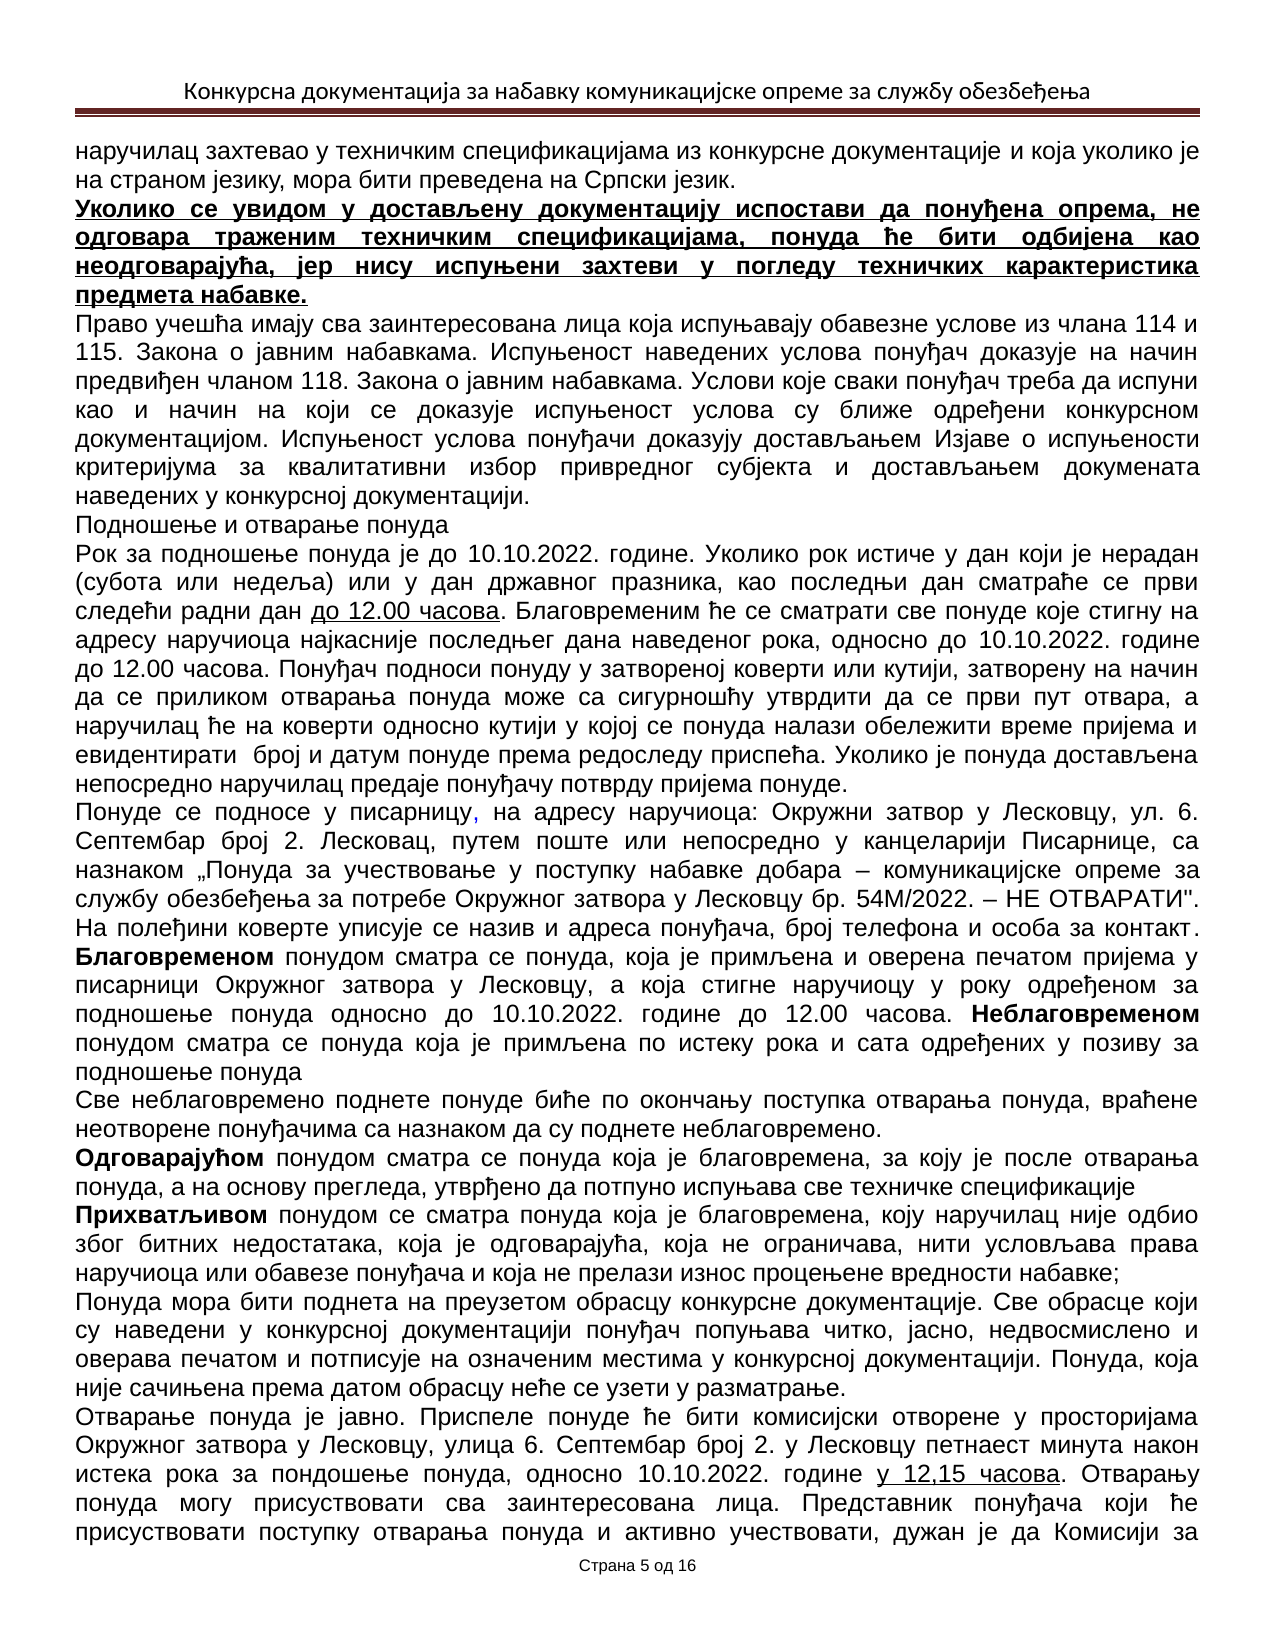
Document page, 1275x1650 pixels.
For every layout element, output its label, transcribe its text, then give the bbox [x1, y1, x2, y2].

text Понуда мора бити поднета на преузетом обрасцу конкурсне документације. Све обрасце који су наведени у конкурсној документацији понуђач попуњава читко, јасно, недвосмислено и оверава печатом и потписује на означеним местима у конкурсној документацији. Понудa, којa ниje сачињенa према датом обрасцу неће се узети у разматрање. [75, 1287, 1200, 1402]
text Подношење и отварање понуда [75, 510, 1200, 539]
text Понуде се подносе у писарницу, на адресу наручиоца: Окружни затвор у Лесковцу, ул. 6. Септембар број 2. Лесковац, путем поште или непосредно у канцеларији Писарнице, са назнаком „Понуда за учествовање у поступку набавке добара – комуникацијске опреме за службу обезбеђења за потребе Окружног затвора у Лесковцу бр. 54М/2022. – НЕ ОТВАРАТИ''. На полеђини коверте уписује се назив и адреса понуђача, број телефона и особа за контакт. Благовременом понудом сматра се понуда, која је примљена и оверена печатом пријема у писарници Окружног затвора у Лесковцу, а која стигне наручиоцу у року одређеном за подношење понуда односно до 10.10.2022. године до 12.00 часова. Неблаговременом понудом сматра се понуда која је примљена по истеку рока и сата одређених у позиву за подношење понуда [75, 797, 1200, 1085]
text Све неблаговремено поднете понуде биће по окончању поступка отварања понуда, враћене неотворене понуђачима са назнаком да су поднете неблаговремено. [75, 1085, 1200, 1143]
text Уколико се увидом у достављену документацију испостави да понуђена опрема, не одговара траженим техничким спецификацијама, понуда ће бити одбијена као неодговарајућа, јер нису испуњени захтеви у погледу техничких карактеристика предмета набавке. [75, 220, 1200, 247]
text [75, 136, 1200, 194]
text Одговарајућом понудом сматра се понуда која је благовремена, за коју је после отварања понуда, а на основу прегледа, утврђено да потпуно испуњава све техничке спецификације [75, 1143, 1200, 1200]
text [75, 1402, 1200, 1545]
text Право учешћа имају сва заинтересована лица која испуњавају обавезне услове из члана 114 и 115. Закона о јавним набавкама. Испуњеност наведених услова понуђач доказује на начин предвиђен чланом 118. Закона о јавним набавкама. Услови које сваки понуђач треба да испуни као и начин на који се доказује испуњеност услова су ближе одређени конкурсном документацијом. Испуњеност услова понуђачи доказују достављањем Изјаве о испуњености критеријума за квалитативни избор привредног субјекта и достављањем докумената наведених у конкурсној документацији. [75, 309, 1200, 510]
text Прихватљивом понудом се сматра понуда која је благовремена, коју наручилац није одбио због битних недостатака, која је одговарајућа, која не ограничава, нити условљава права наручиоца или обавезе понуђача и која не прелази износ процењене вредности набавке; [75, 1200, 1200, 1287]
text Уколико се увидом у достављену документацију испостави да понуђена опрема, не одговара траженим техничким спецификацијама, понуда ће бити одбијена као неодговарајућа, јер нису испуњени захтеви у погледу техничких карактеристика предмета набавке. [75, 277, 1200, 309]
text Уколико се увидом у достављену документацију испостави да понуђена опрема, не одговара траженим техничким спецификацијама, понуда ће бити одбијена као неодговарајућа, јер нису испуњени захтеви у погледу техничких карактеристика предмета набавке. [75, 194, 1200, 219]
text Уколико се увидом у достављену документацију испостави да понуђена опрема, не одговара траженим техничким спецификацијама, понуда ће бити одбијена као неодговарајућа, јер нису испуњени захтеви у погледу техничких карактеристика предмета набавке. [75, 249, 1200, 276]
text Рок за подношење понуда је дo 10.10.2022. године. Уколико рок истиче у дан који је нерадан (субота или недеља) или у дан државног празника, као последњи дан сматраћe се први следећи радни дан до 12.00 часова. Благовременим ће се сматрати све понуде које стигну на адресу наручиоца најкасније последњег дана наведеног рока, односно до 10.10.2022. године до 12.00 часова. Понуђач подноси понуду у затвореној коверти или кутији, затворену на начин да се приликом отварања понуда може са сигурношћу утврдити да се први пут отвара, а наручилац ће на коверти односно кутији у којој се понуда налази обележити време пријема и евидентирати број и датум понуде према редоследу приспећа. Уколико је понуда достављена непосредно наручилац предаје понуђачу потврду пријема понуде. [75, 539, 1200, 797]
